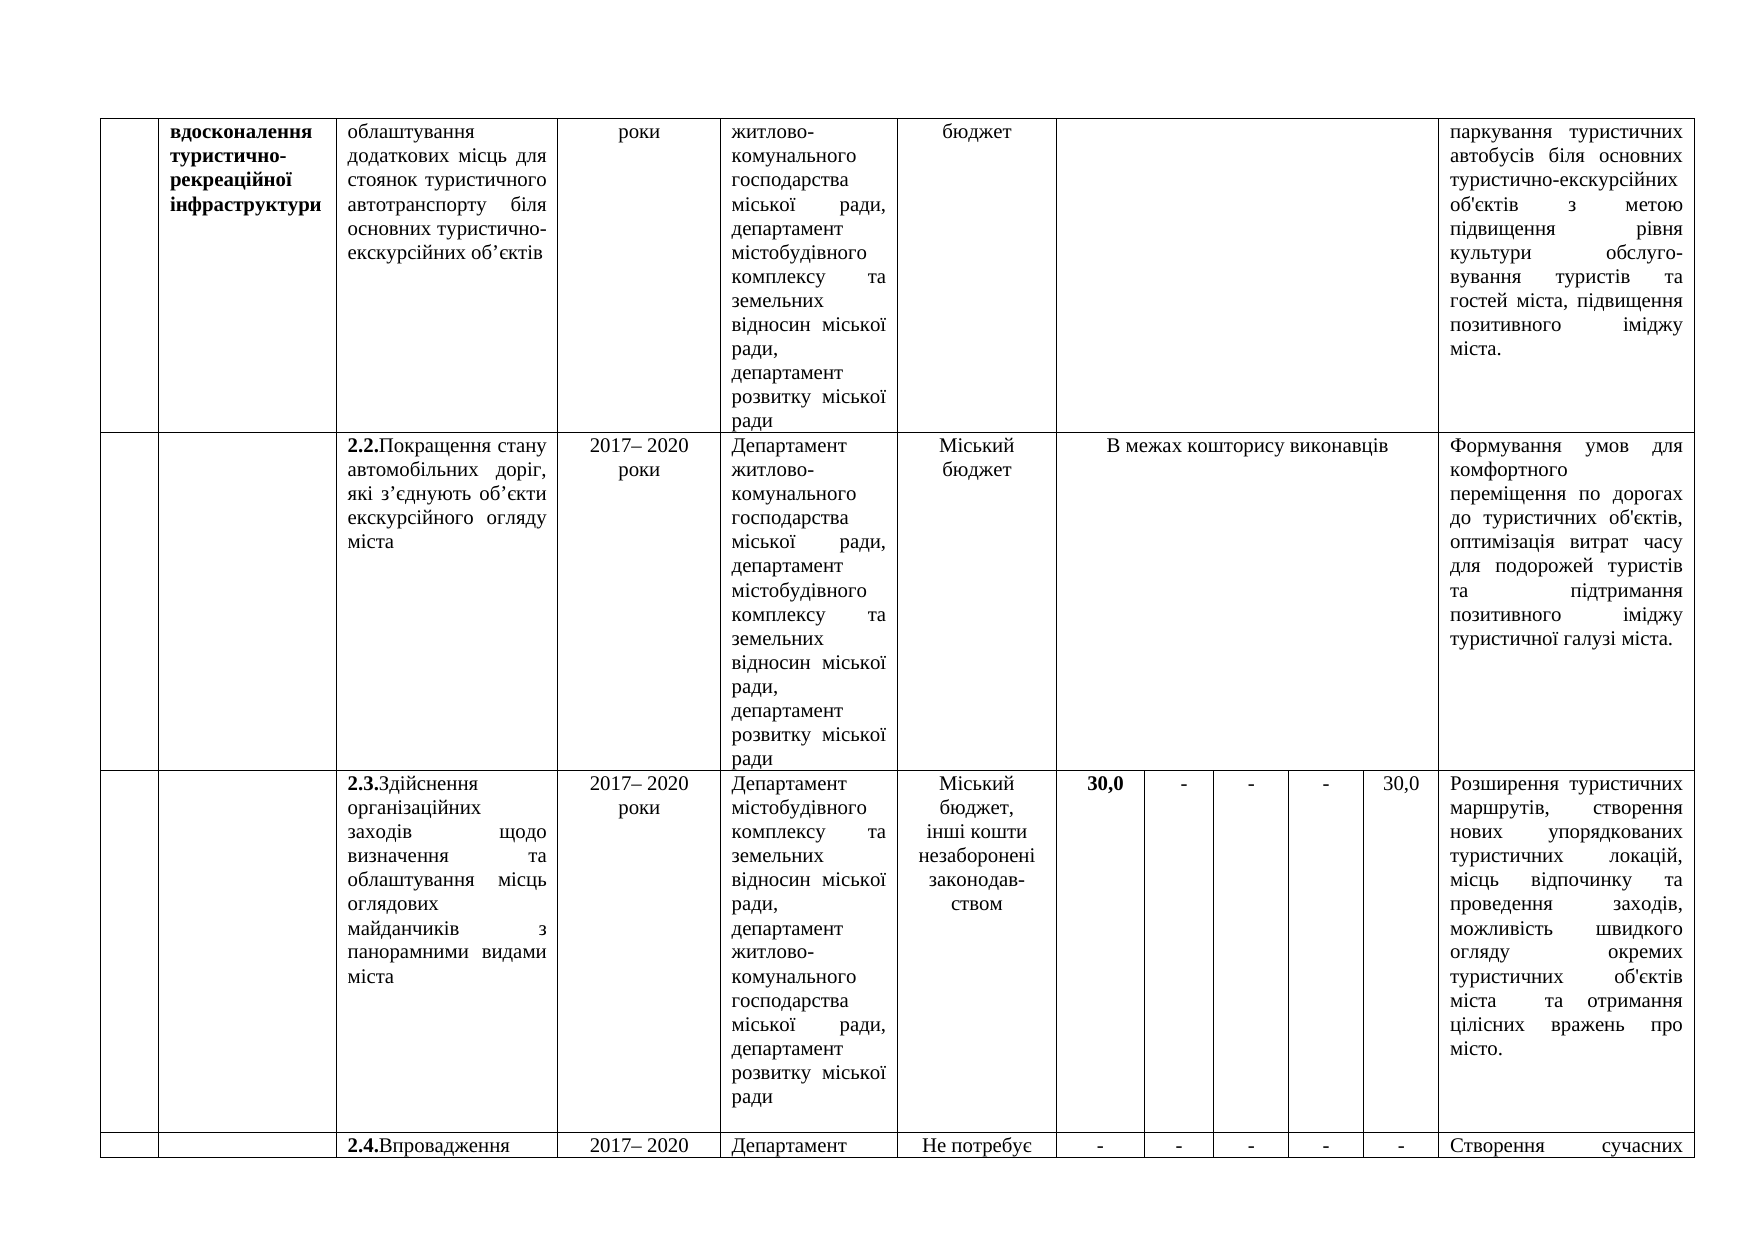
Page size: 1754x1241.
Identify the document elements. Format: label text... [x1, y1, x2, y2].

table_cell - [1057, 1133, 1144, 1157]
table_cell 2.3.Здійснення організаційних заходів щодо визначення та облаштування місць оглядових майданчиків з панорамними видами міста [337, 771, 557, 1132]
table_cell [1057, 119, 1438, 432]
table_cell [337, 1133, 557, 1157]
table_cell 30,0 [1364, 771, 1438, 1132]
table_cell В межах кошторису виконавців [1057, 433, 1438, 770]
table_cell 2.2.Покращення стану автомобільних доріг, які з’єднують об’єкти екскурсійного огляду міста [337, 433, 557, 770]
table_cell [1439, 1133, 1694, 1157]
table_cell - [1289, 771, 1363, 1132]
table_cell - [1145, 1133, 1213, 1157]
table_cell [159, 433, 336, 770]
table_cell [721, 1133, 897, 1157]
table_cell 30,0 [1057, 771, 1144, 1132]
table_cell 2. [101, 119, 158, 432]
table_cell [159, 119, 336, 432]
table_cell 2017– 2020 роки [558, 1133, 720, 1157]
table_cell Розширення туристичних маршрутів, створення нових упорядкованих туристичних локацій, місць відпочинку та проведення заходів, можливість швидкого огляду окремих туристичних об'єктів міста та отримання цілісних вражень про місто. [1439, 771, 1694, 1132]
table_cell - [1214, 1133, 1288, 1157]
table_cell [159, 771, 336, 1132]
table_cell Міський бюджет, інші кошти незаборонені законодав-ством [898, 771, 1056, 1132]
table_cell [101, 433, 158, 770]
table_cell 2017– 2020 роки [558, 771, 720, 1132]
table_cell - [1214, 771, 1288, 1132]
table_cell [1439, 119, 1694, 432]
table_cell Міський бюджет [898, 119, 1056, 432]
table_cell - [1364, 1133, 1438, 1157]
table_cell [337, 119, 557, 432]
table_cell - [1289, 1133, 1363, 1157]
table_cell [101, 771, 158, 1132]
table_cell Міський бюджет [898, 433, 1056, 770]
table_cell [898, 1133, 1056, 1157]
table_cell [101, 1133, 158, 1157]
table_cell [159, 1133, 336, 1157]
table_cell Формування умов для комфортного переміщення по дорогах до туристичних об'єктів, оптимізація витрат часу для подорожей туристів та підтримання позитивного іміджу туристичної галузі міста. [1439, 433, 1694, 770]
table_cell Департамент містобудівного комплексу та земельних відносин міської ради, департамент житлово-комунального господарства міської ради, департамент розвитку міської ради [721, 771, 897, 1132]
table_cell 2017– 2020 роки [558, 433, 720, 770]
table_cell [721, 119, 897, 432]
table_cell - [1145, 771, 1213, 1132]
table_cell 2017– 2020 роки [558, 119, 720, 432]
